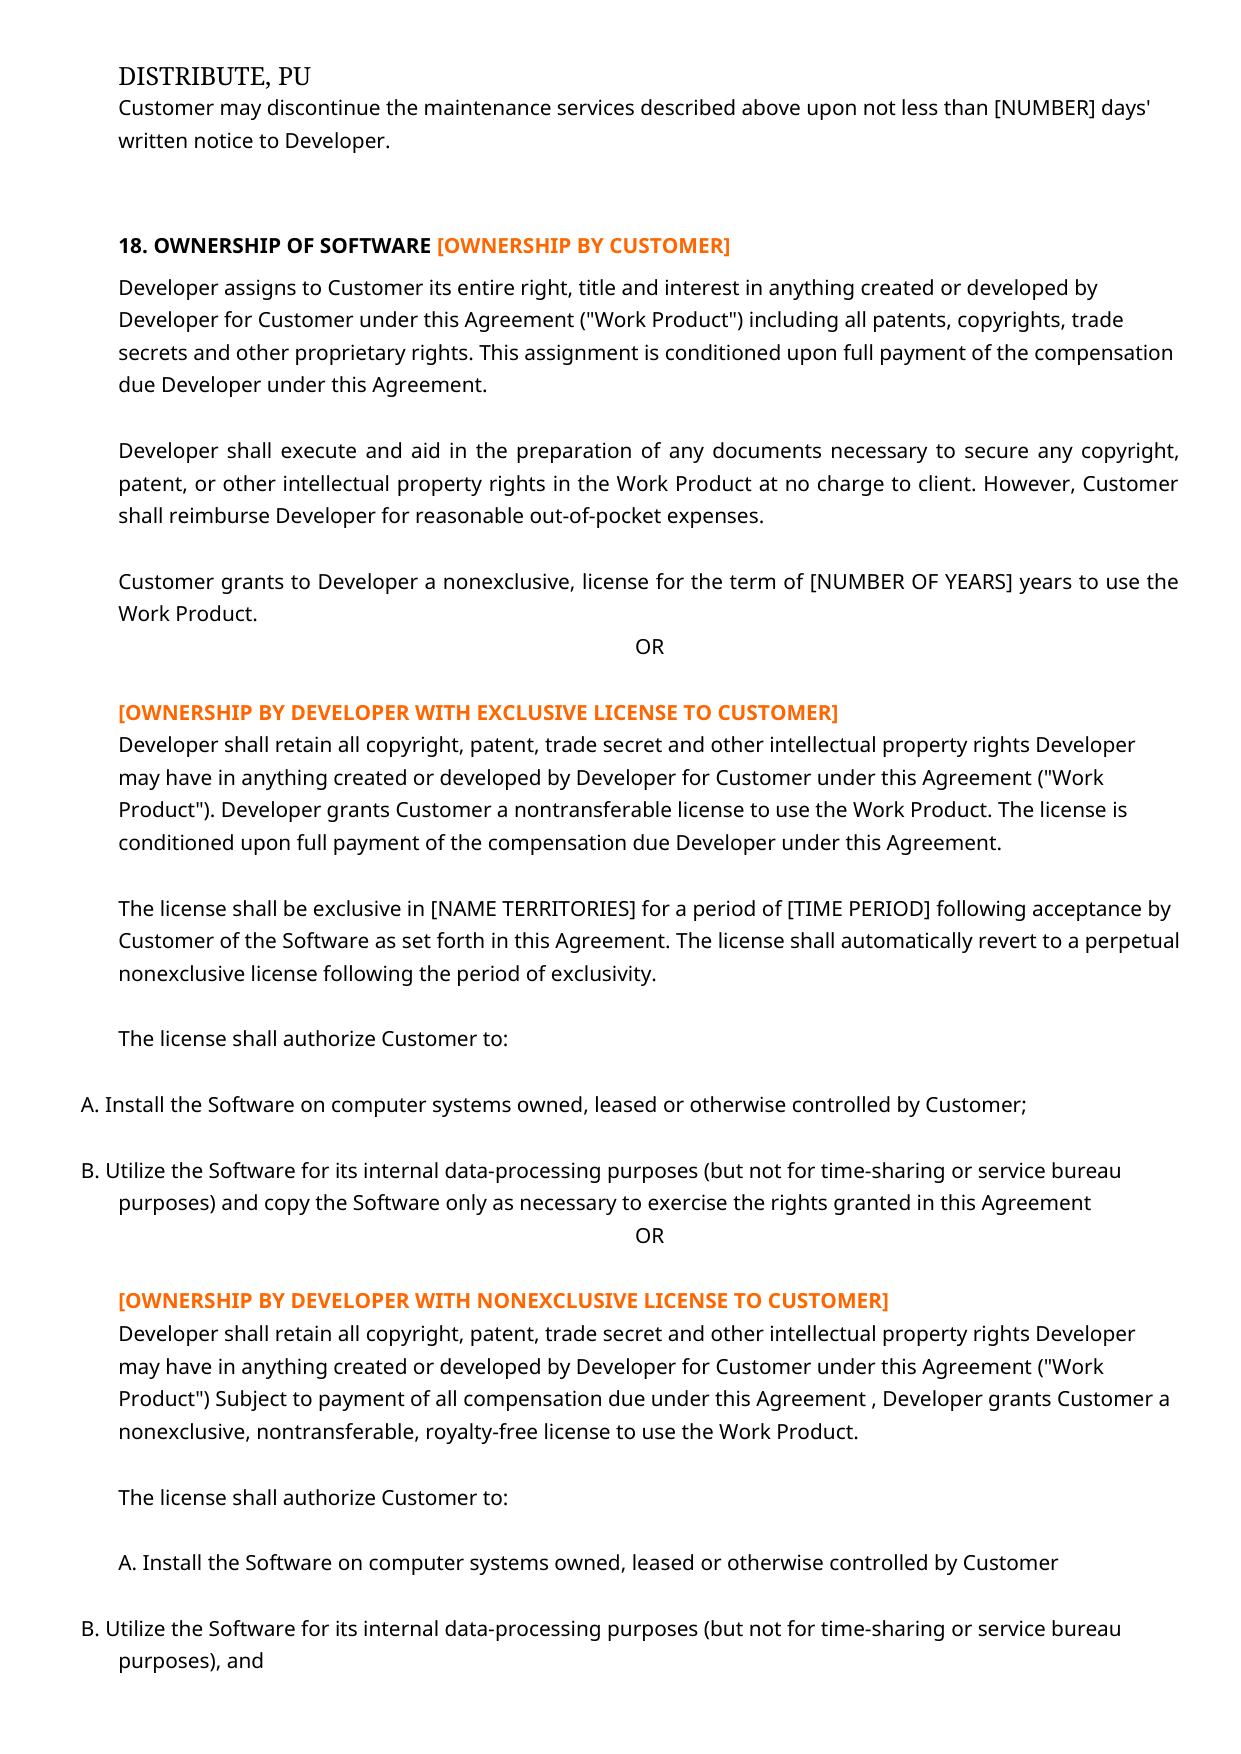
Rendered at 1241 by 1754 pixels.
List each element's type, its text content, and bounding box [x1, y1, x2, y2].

text [OWNERSHIP BY DEVELOPER WITH EXCLUSIVE LICENSE TO CUSTOMER] [118, 698, 1181, 726]
text OR [118, 632, 1181, 661]
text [118, 59, 1181, 93]
subtitle 18. OWNERSHIP OF SOFTWARE [OWNERSHIP BY CUSTOMER] [118, 212, 1181, 260]
text The license shall be exclusive in [NAME TERRITORIES] for a period of [TIME PERIOD] following acceptance by Customer of the Software as set forth in this Agreement. The license shall automatically revert to a perpetual nonexclusive license following the period of exclusivity. [118, 894, 1181, 987]
text A. Install the Software on computer systems owned, leased or otherwise controlled by Customer [118, 1548, 1181, 1577]
text Developer assigns to Customer its entire right, title and interest in anything created or developed by Developer for Customer under this Agreement ("Work Product") including all patents, copyrights, trade secrets and other proprietary rights. This assignment is conditioned upon full payment of the compensation due Developer under this Agreement. [118, 273, 1181, 399]
text Customer grants to Developer a nonexclusive, license for the term of [NUMBER OF YEARS] years to use the Work Product. [118, 567, 1181, 628]
text B. Utilize the Software for its internal data-processing purposes (but not for time-sharing or service bureau purposes) and copy the Software only as necessary to exercise the rights granted in this Agreement [81, 1156, 1181, 1217]
text The license shall authorize Customer to: [118, 1483, 1181, 1511]
text OR [118, 1221, 1181, 1249]
text Developer shall retain all copyright, patent, trade secret and other intellectual property rights Developer may have in anything created or developed by Developer for Customer under this Agreement ("Work Product") Subject to payment of all compensation due under this Agreement , Developer grants Customer a nonexclusive, nontransferable, royalty-free license to use the Work Product. [118, 1319, 1181, 1446]
text The license shall authorize Customer to: [118, 1024, 1181, 1053]
text Developer shall retain all copyright, patent, trade secret and other intellectual property rights Developer may have in anything created or developed by Developer for Customer under this Agreement ("Work Product"). Developer grants Customer a nontransferable license to use the Work Product. The license is conditioned upon full payment of the compensation due Developer under this Agreement. [118, 730, 1181, 857]
text Developer shall execute and aid in the preparation of any documents necessary to secure any copyright, patent, or other intellectual property rights in the Work Product at no charge to client. However, Customer shall reimburse Developer for reasonable out-of-pocket expenses. [118, 436, 1181, 530]
text [OWNERSHIP BY DEVELOPER WITH NONEXCLUSIVE LICENSE TO CUSTOMER] [118, 1287, 1181, 1315]
text Customer may discontinue the maintenance services described above upon not less than [NUMBER] days' written notice to Developer. [118, 93, 1181, 154]
text B. Utilize the Software for its internal data-processing purposes (but not for time-sharing or service bureau purposes), and [81, 1614, 1181, 1675]
text A. Install the Software on computer systems owned, leased or otherwise controlled by Customer; [81, 1090, 1181, 1119]
